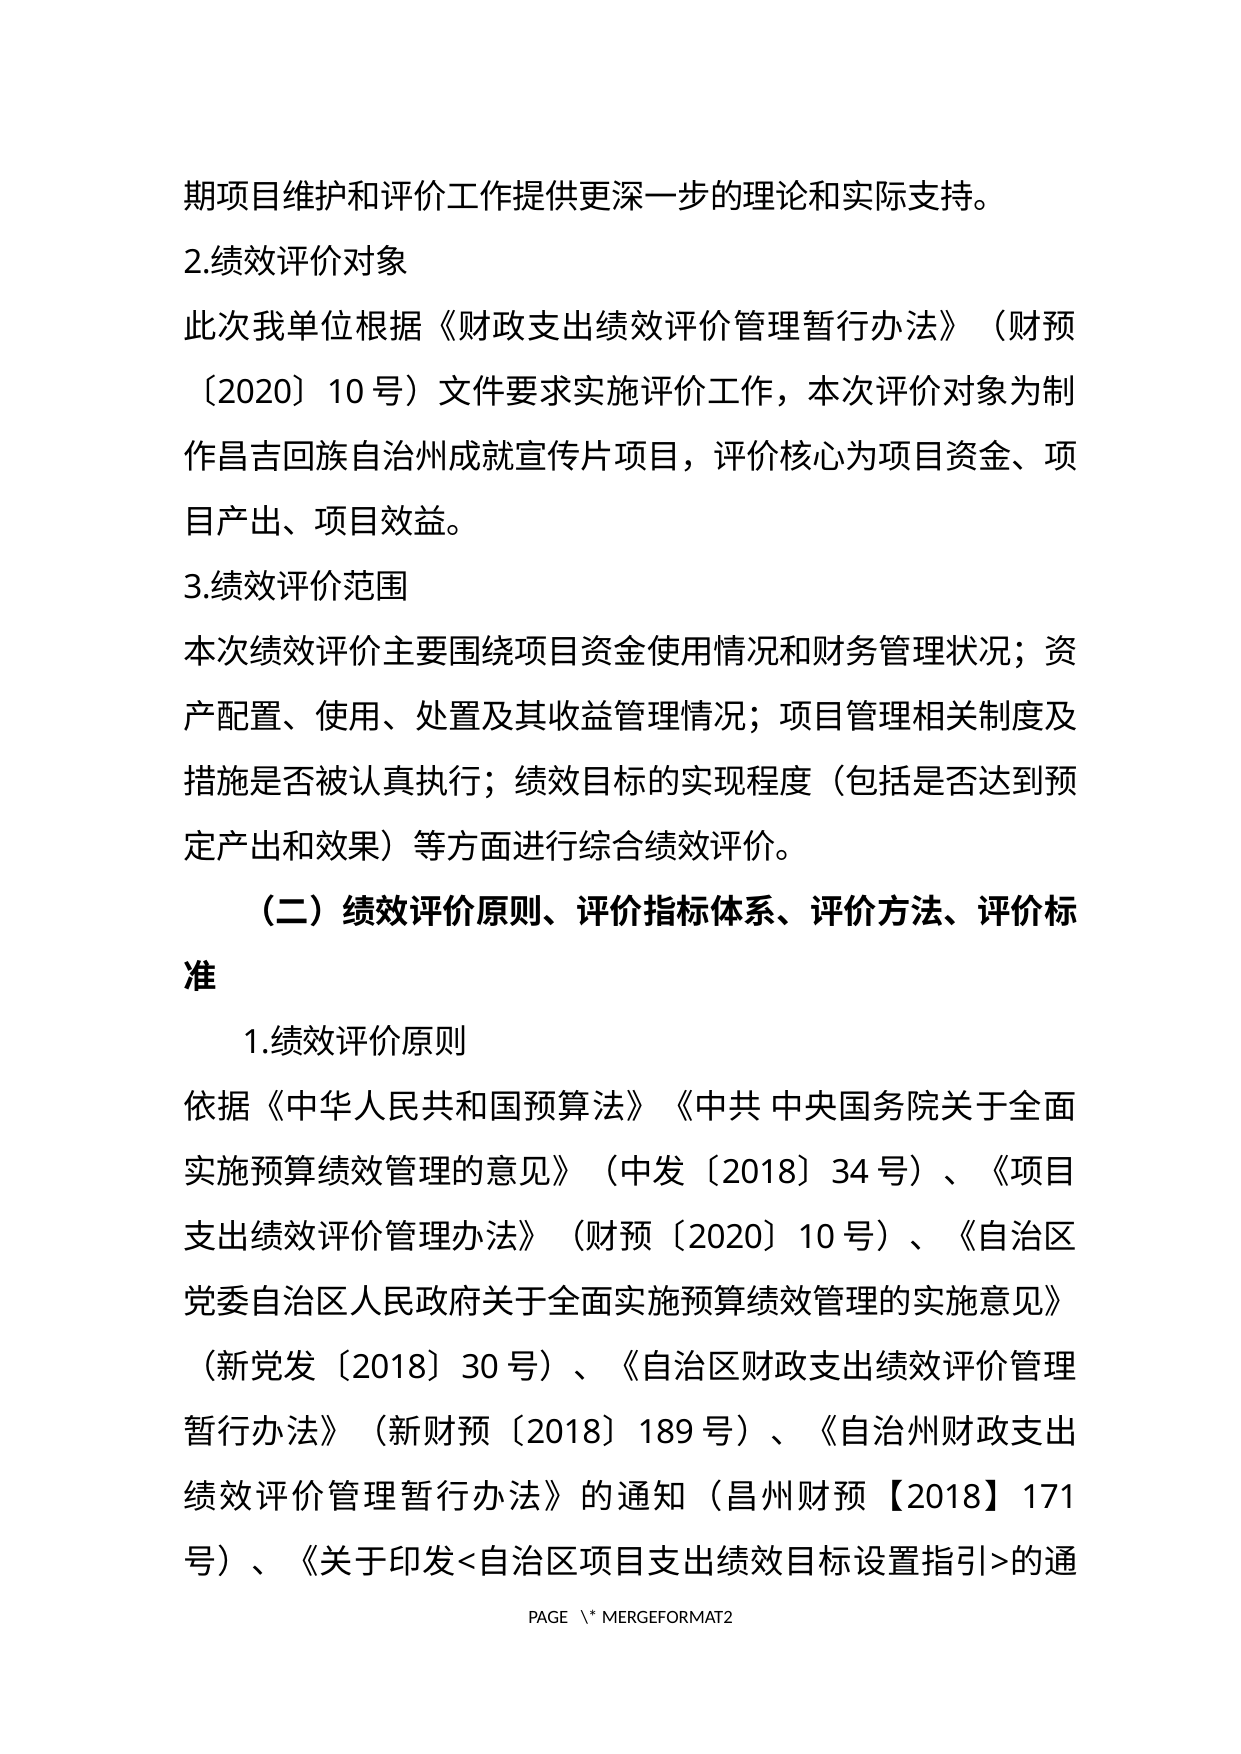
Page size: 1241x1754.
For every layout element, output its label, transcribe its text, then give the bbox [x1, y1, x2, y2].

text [183, 162, 1078, 877]
text （二）绩效评价原则、评价指标体系、评价方法、评价标准 [183, 877, 1078, 1007]
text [183, 1007, 1078, 1592]
